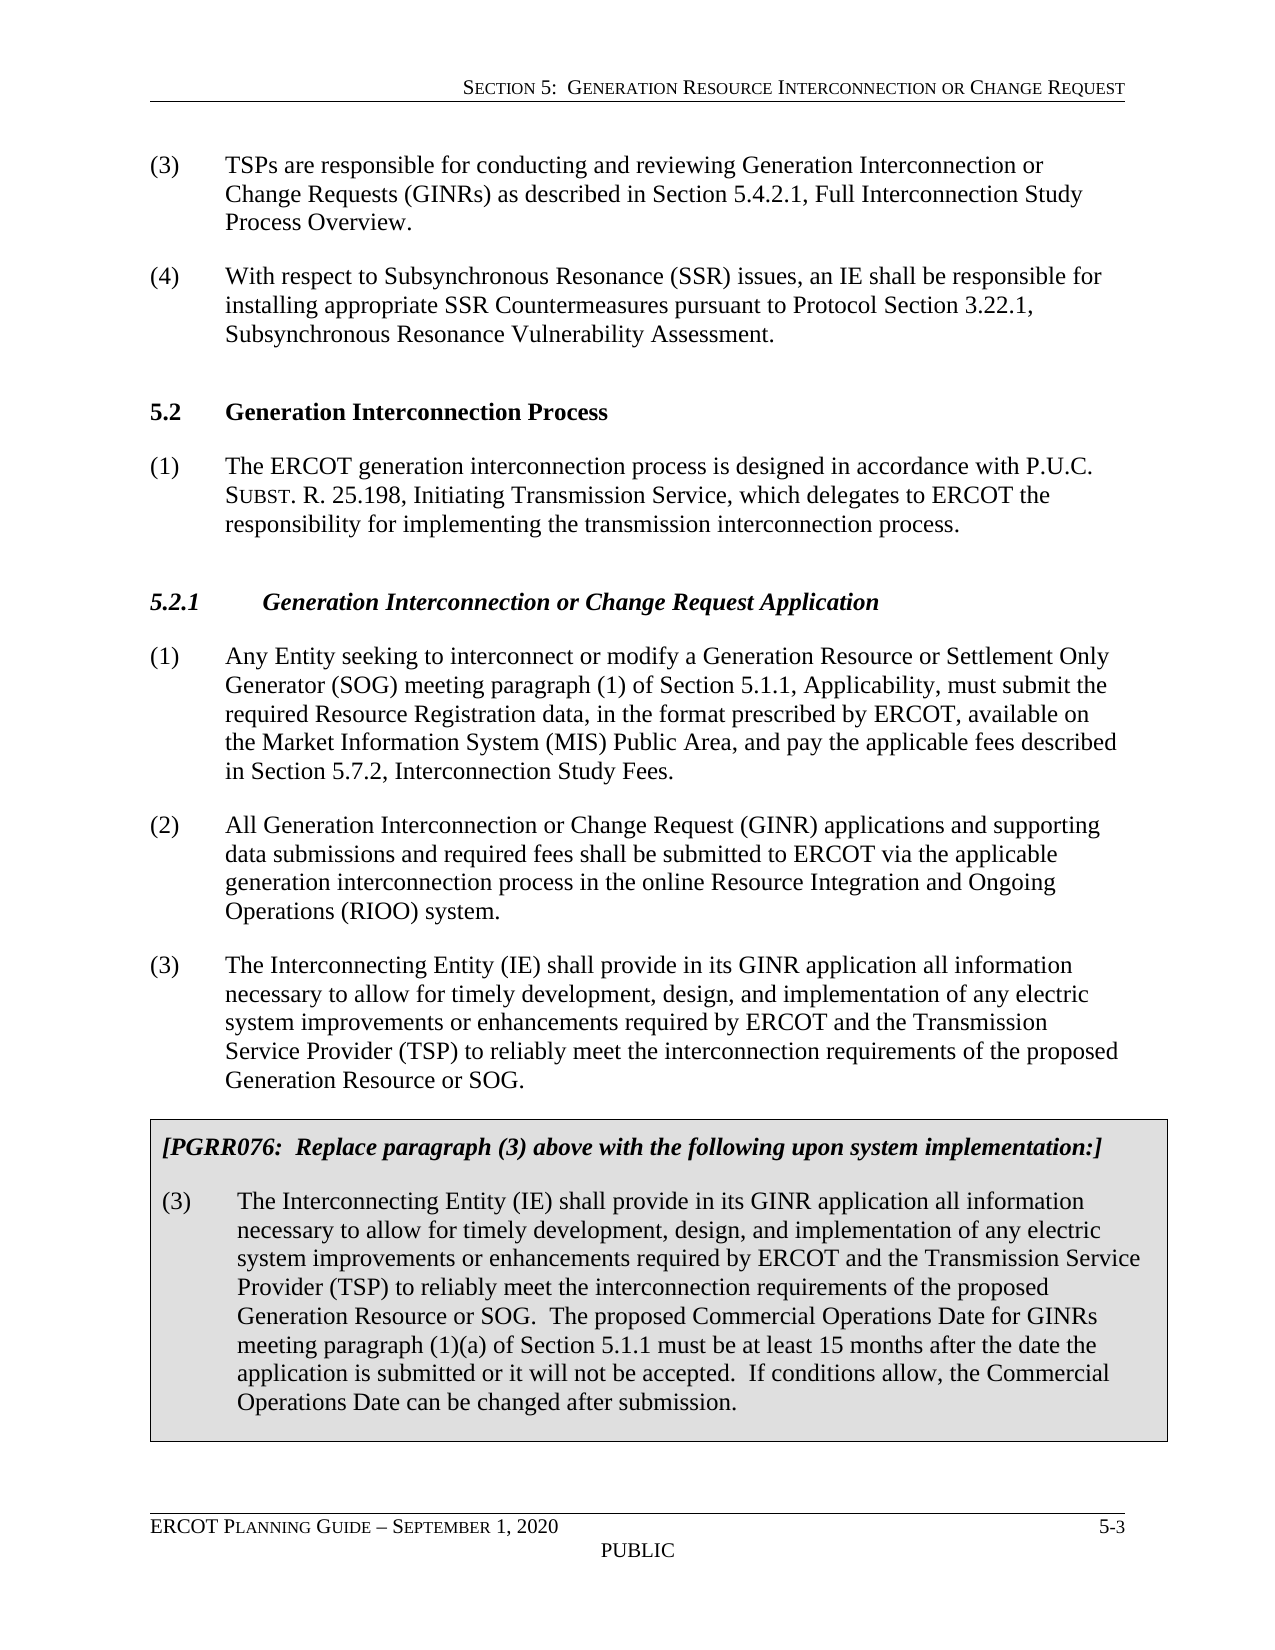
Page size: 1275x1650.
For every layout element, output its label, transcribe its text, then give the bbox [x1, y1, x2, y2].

table_header [PGRR076: Replace paragraph (3) above with the following upon system implementation:] (3) The Interconnecting Entity (IE) shall provide in its GINR application all information necessary to allow for timely development, design, and implementation of any electric system improvements or enhancements required by ERCOT and the Transmission Service Provider (TSP) to reliably meet the interconnection requirements of the proposed Generation Resource or SOG. The proposed Commercial Operations Date for GINRs meeting paragraph (1)(a) of Section 5.1.1 must be at least 15 months after the date the application is submitted or it will not be accepted. If conditions allow, the Commercial Operations Date can be changed after submission. [151, 1120, 1167, 1441]
text (1) The ERCOT generation interconnection process is designed in accordance with P.U.C. Subst. R. 25.198, Initiating Transmission Service, which delegates to ERCOT the responsibility for implementing the transmission interconnection process. [150, 451, 1125, 537]
text (1) Any Entity seeking to interconnect or modify a Generation Resource or Settlement Only Generator (SOG) meeting paragraph (1) of Section 5.1.1, Applicability, must submit the required Resource Registration data, in the format prescribed by ERCOT, available on the Market Information System (MIS) Public Area, and pay the applicable fees described in Section 5.7.2, Interconnection Study Fees. [150, 641, 1125, 785]
text 5.2 Generation Interconnection Process [150, 397, 1125, 426]
text (2) All Generation Interconnection or Change Request (GINR) applications and supporting data submissions and required fees shall be submitted to ERCOT via the applicable generation interconnection process in the online Resource Integration and Ongoing Operations (RIOO) system. [150, 810, 1125, 925]
text (3) The Interconnecting Entity (IE) shall provide in its GINR application all information necessary to allow for timely development, design, and implementation of any electric system improvements or enhancements required by ERCOT and the Transmission Service Provider (TSP) to reliably meet the interconnection requirements of the proposed Generation Resource or SOG. [150, 950, 1125, 1094]
text (3) TSPs are responsible for conducting and reviewing Generation Interconnection or Change Requests (GINRs) as described in Section 5.4.2.1, Full Interconnection Study Process Overview. [150, 150, 1125, 236]
text (4) With respect to Subsynchronous Resonance (SSR) issues, an IE shall be responsible for installing appropriate SSR Countermeasures pursuant to Protocol Section 3.22.1, Subsynchronous Resonance Vulnerability Assessment. [150, 261, 1125, 347]
text 5.2.1 Generation Interconnection or Change Request Application [150, 587, 1125, 616]
